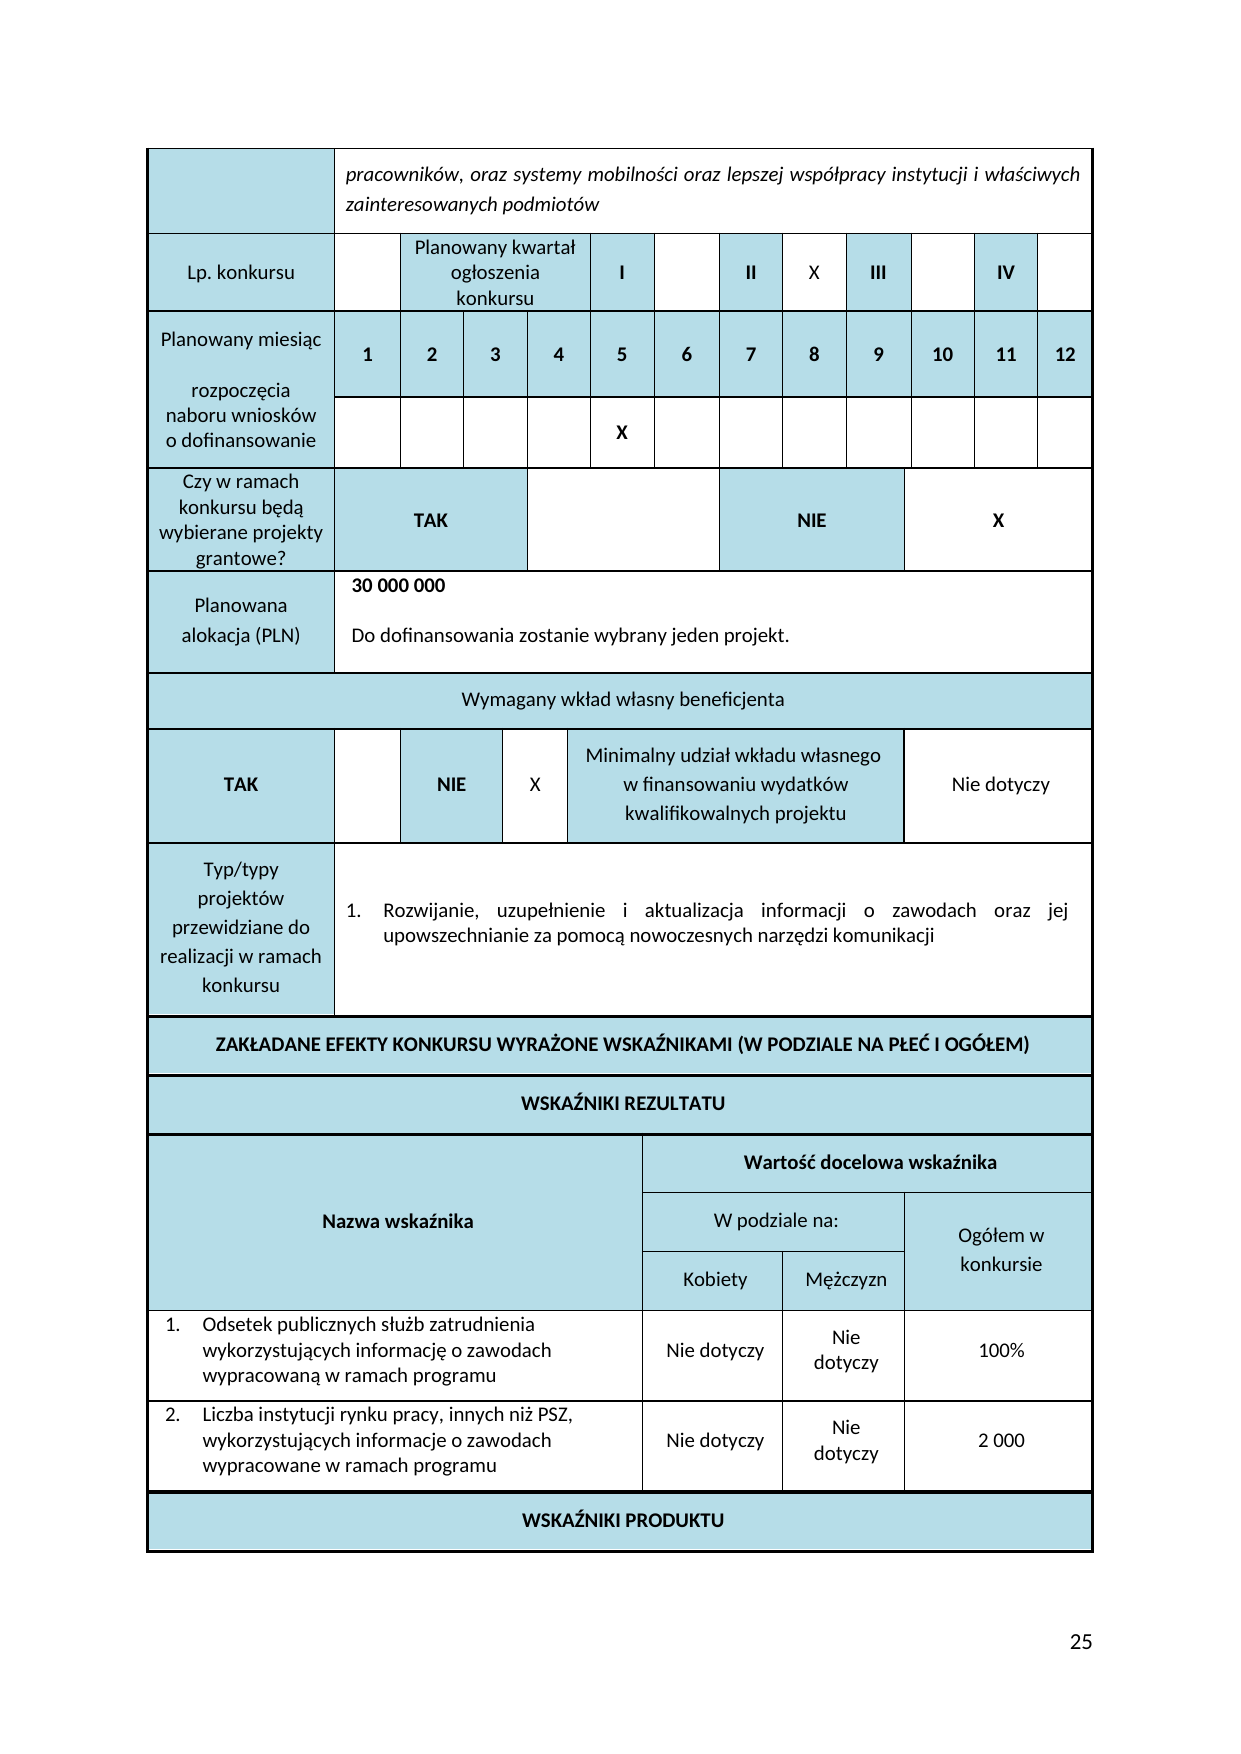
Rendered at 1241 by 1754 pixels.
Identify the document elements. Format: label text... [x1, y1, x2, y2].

table_cell 6 [655, 312, 719, 396]
table_cell Wartość docelowa wskaźnika [643, 1136, 1091, 1192]
table_cell 7 [720, 312, 782, 396]
table_cell 11 [975, 312, 1037, 396]
table_cell NIE [401, 730, 502, 842]
table_cell III [847, 234, 911, 310]
table_cell 8 [783, 312, 846, 396]
table_cell TAK [149, 730, 334, 842]
table_cell [847, 398, 911, 467]
table_cell I [591, 234, 654, 310]
table_cell IV [975, 234, 1037, 310]
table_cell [335, 149, 1091, 233]
table_cell [783, 398, 846, 467]
table_cell [720, 398, 782, 467]
table_cell Liczba instytucji rynku pracy, innych niż PSZ, wykorzystujących informacje o zawodach wypracowane w ramach programu [149, 1402, 642, 1490]
table_cell [528, 398, 590, 467]
table_cell NIE [720, 469, 904, 570]
table_cell W podziale na: [643, 1193, 904, 1251]
table_cell Planowana alokacja (PLN) [149, 572, 334, 672]
table_cell Minimalny udział wkładu własnego w finansowaniu wydatków kwalifikowalnych projektu [568, 730, 903, 842]
table_cell [335, 234, 400, 310]
table_cell ZAKŁADANE EFEKTY KONKURSU WYRAŻONE WSKAŹNIKAMI (W PODZIALE NA PŁEĆ I OGÓŁEM) [149, 1018, 1091, 1073]
table_cell X [783, 234, 846, 310]
table_cell 3 [464, 312, 527, 396]
table_cell Nazwa wskaźnika [149, 1136, 642, 1310]
table_cell 10 [912, 312, 974, 396]
table_cell 30 000 000 Do dofinansowania zostanie wybrany jeden projekt. [335, 572, 1091, 672]
table_cell [912, 398, 974, 467]
table_cell [335, 730, 400, 842]
table_cell [975, 398, 1037, 467]
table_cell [149, 149, 334, 233]
table_cell [335, 398, 400, 467]
table_cell WSKAŹNIKI REZULTATU [149, 1077, 1091, 1133]
table_cell 9 [847, 312, 911, 396]
table_cell Lp. konkursu [149, 234, 334, 310]
table_cell Mężczyzn [783, 1252, 904, 1310]
table_cell II [720, 234, 782, 310]
table_cell X [591, 398, 654, 467]
table_cell 4 [528, 312, 590, 396]
table_cell Wymagany wkład własny beneficjenta [149, 674, 1091, 728]
table_cell Nie dotyczy [905, 730, 1091, 842]
table_cell Nie dotyczy [783, 1402, 904, 1490]
table_cell 2 [401, 312, 463, 396]
table_cell X [905, 469, 1091, 570]
table_cell [655, 234, 719, 310]
table_cell [1038, 398, 1091, 467]
table_cell [464, 398, 527, 467]
table_cell [528, 469, 719, 570]
table_cell 2 000 [905, 1402, 1091, 1490]
table_cell 100% [905, 1311, 1091, 1400]
table_cell X [503, 730, 567, 842]
table_cell 1 [335, 312, 400, 396]
table_cell Rozwijanie, uzupełnienie i aktualizacja informacji o zawodach oraz jej upowszechnianie za pomocą nowoczesnych narzędzi komunikacji [335, 844, 1091, 1014]
table_cell [912, 234, 974, 310]
table_cell Ogółem w konkursie [905, 1193, 1091, 1310]
table_cell [655, 398, 719, 467]
table_cell WSKAŹNIKI PRODUKTU [149, 1494, 1091, 1549]
table_cell Typ/typy projektów przewidziane do realizacji w ramach konkursu [149, 844, 334, 1014]
table_cell Planowany kwartał ogłoszenia konkursu [401, 234, 590, 310]
table_cell Czy w ramach konkursu będą wybierane projekty grantowe? [149, 469, 334, 570]
table_cell TAK [335, 469, 527, 570]
table_cell 5 [591, 312, 654, 396]
table_cell [401, 398, 463, 467]
table_cell Kobiety [643, 1252, 782, 1310]
table_cell [1038, 234, 1091, 310]
table_cell Planowany miesiąc rozpoczęcia naboru wniosków o dofinansowanie [149, 312, 334, 467]
table_cell Odsetek publicznych służb zatrudnienia wykorzystujących informację o zawodach wypracowaną w ramach programu [149, 1311, 642, 1400]
table_cell 12 [1038, 312, 1091, 396]
table_cell Nie dotyczy [643, 1402, 782, 1490]
table_cell Nie dotyczy [643, 1311, 782, 1400]
table_cell Nie dotyczy [783, 1311, 904, 1400]
